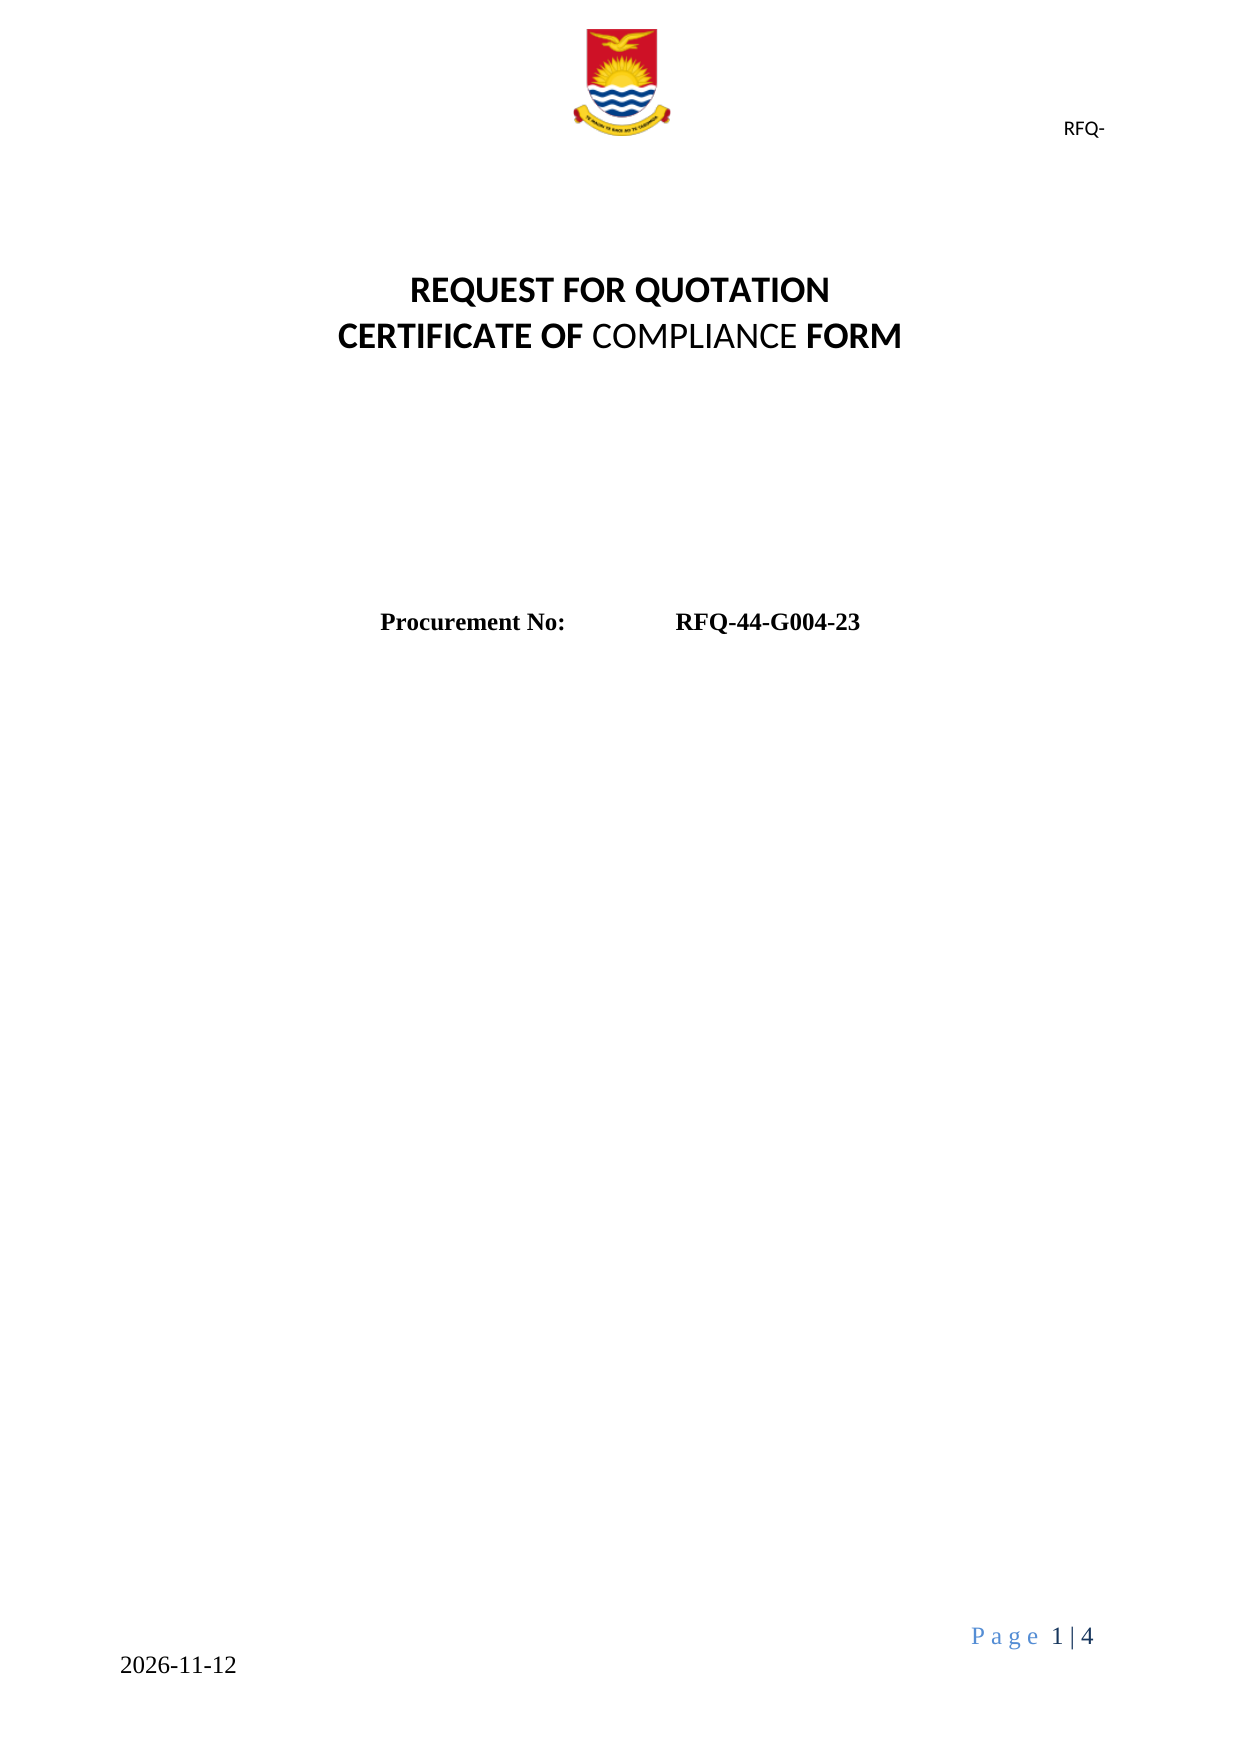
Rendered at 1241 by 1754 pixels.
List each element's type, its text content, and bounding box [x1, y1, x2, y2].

text REQUEST FOR QUOTATION CERTIFICATE OF COMPLIANCE FORM [120, 266, 1120, 357]
picture [573, 29, 671, 136]
text Procurement No: RFQ-44-G004-23 [120, 607, 1120, 636]
